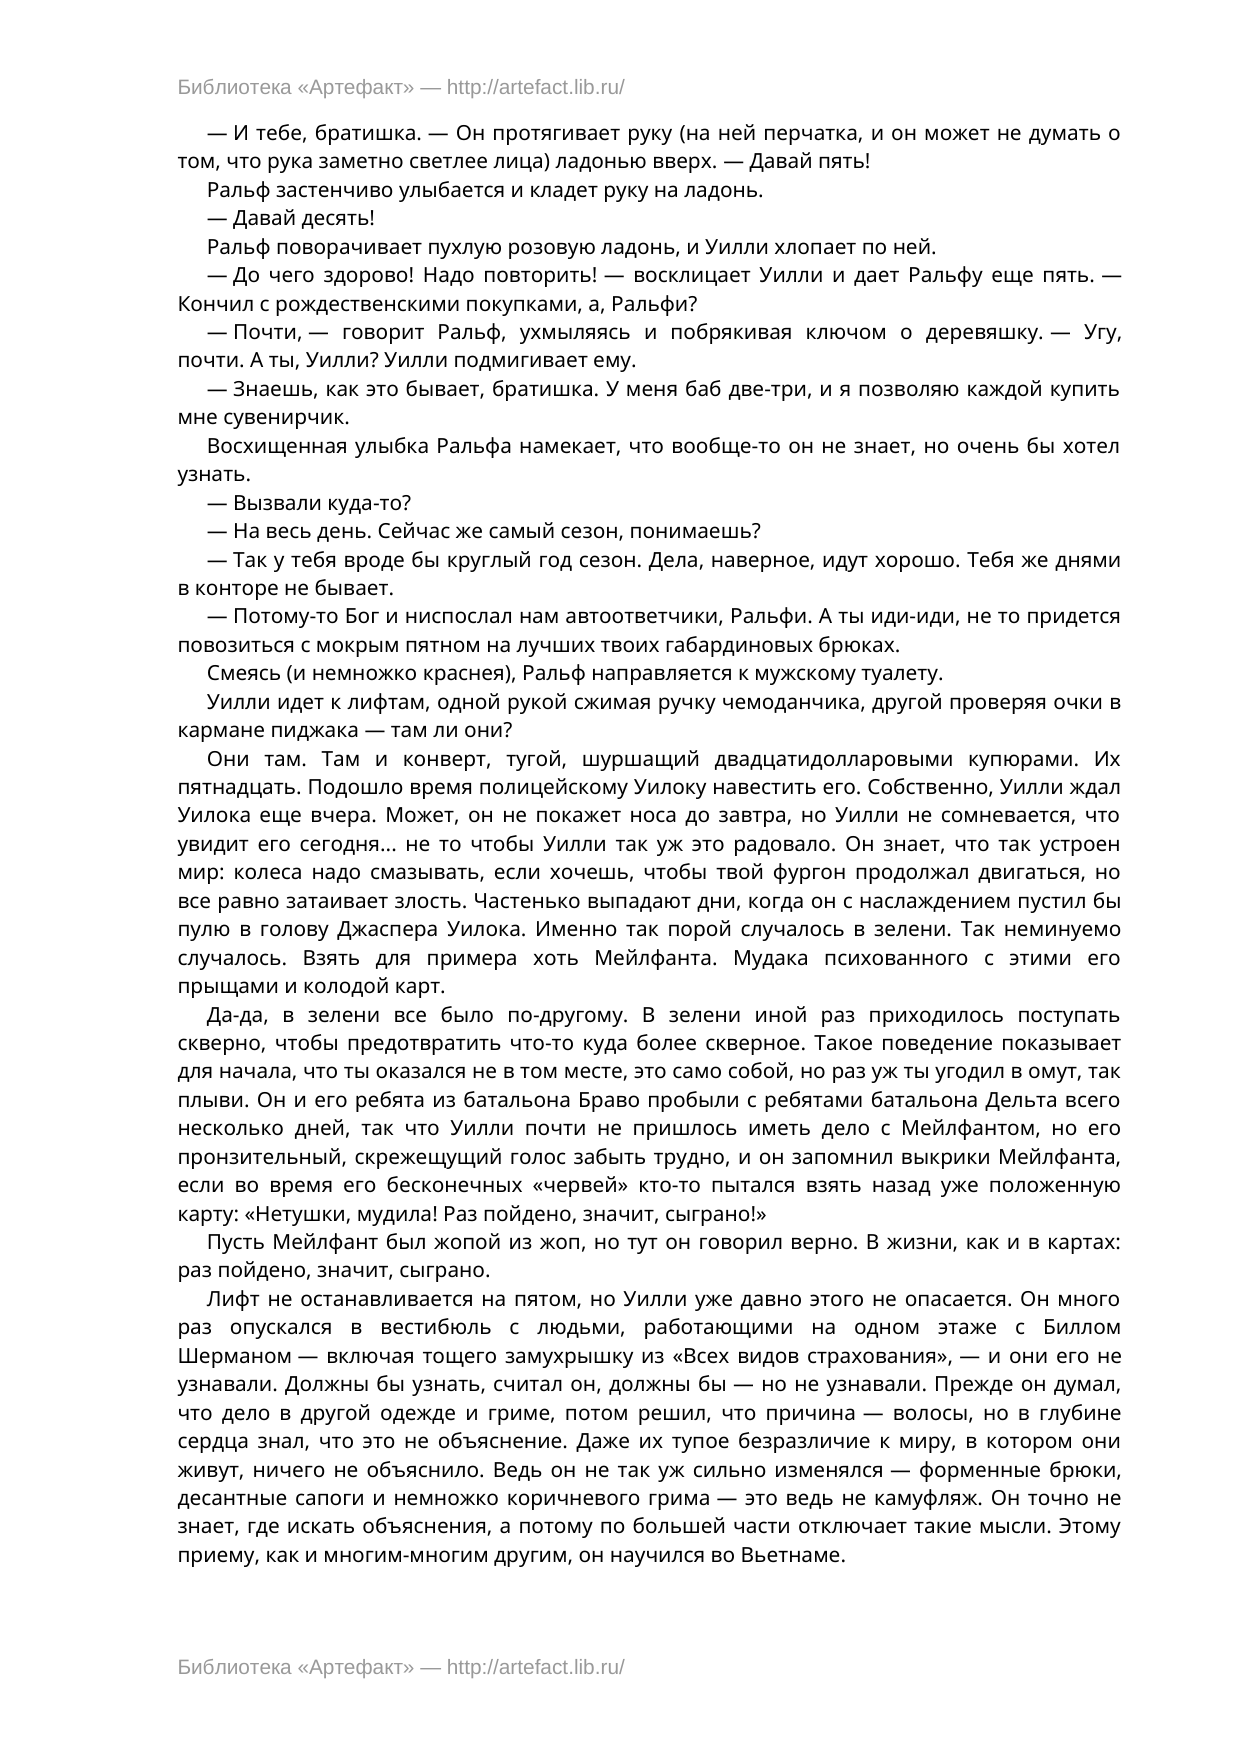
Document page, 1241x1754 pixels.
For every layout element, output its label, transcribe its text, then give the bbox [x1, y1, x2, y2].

text Пусть Мейлфант был жопой из жоп, но тут он говорил верно. В жизни, как и в картах: раз пойдено, значит, сыграно. [177, 1227, 1122, 1284]
text Восхищенная улыбка Ральфа намекает, что вообще-то он не знает, но очень бы хотел узнать. [177, 431, 1122, 488]
text Ральф застенчиво улыбается и кладет руку на ладонь. [177, 175, 1122, 203]
text — Вызвали куда-то? [177, 488, 1122, 516]
text — Давай десять! [177, 203, 1122, 232]
text — Знаешь, как это бывает, братишка. У меня баб две-три, и я позволяю каждой купить мне сувенирчик. [177, 374, 1122, 431]
text — И тебе, братишка. — Он протягивает руку (на ней перчатка, и он может не думать о том, что рука заметно светлее лица) ладонью вверх. — Давай пять! [177, 118, 1122, 175]
text — Потому-то Бог и ниспослал нам автоответчики, Ральфи. А ты иди-иди, не то придется повозиться с мокрым пятном на лучших твоих габардиновых брюках. [177, 602, 1122, 658]
text — На весь день. Сейчас же самый сезон, понимаешь? [177, 516, 1122, 545]
text Ральф поворачивает пухлую розовую ладонь, и Уилли хлопает по ней. [177, 232, 1122, 260]
text Уилли идет к лифтам, одной рукой сжимая ручку чемоданчика, другой проверяя очки в кармане пиджака — там ли они? [177, 687, 1122, 744]
text Лифт не останавливается на пятом, но Уилли уже давно этого не опасается. Он много раз опускался в вестибюль с людьми, работающими на одном этаже с Биллом Шерманом — включая тощего замухрышку из «Всех видов страхования», — и они его не узнавали. Должны бы узнать, считал он, должны бы — но не узнавали. Прежде он думал, что дело в другой одежде и гриме, потом решил, что причина — волосы, но в глубине сердца знал, что это не объяснение. Даже их тупое безразличие к миру, в котором они живут, ничего не объяснило. Ведь он не так уж сильно изменялся — форменные брюки, десантные сапоги и немножко коричневого грима — это ведь не камуфляж. Он точно не знает, где искать объяснения, а потому по большей части отключает такие мысли. Этому приему, как и многим-многим другим, он научился во Вьетнаме. [177, 1284, 1122, 1568]
text Да-да, в зелени все было по-другому. В зелени иной раз приходилось поступать скверно, чтобы предотвратить что-то куда более скверное. Такое поведение показывает для начала, что ты оказался не в том месте, это само собой, но раз уж ты угодил в омут, так плыви. Он и его ребята из батальона Браво пробыли с ребятами батальона Дельта всего несколько дней, так что Уилли почти не пришлось иметь дело с Мейлфантом, но его пронзительный, скрежещущий голос забыть трудно, и он запомнил выкрики Мейлфанта, если во время его бесконечных «червей» кто-то пытался взять назад уже положенную карту: «Нетушки, мудила! Раз пойдено, значит, сыграно!» [177, 1000, 1122, 1227]
text — До чего здорово! Надо повторить! — восклицает Уилли и дает Ральфу еще пять. — Кончил с рождественскими покупками, а, Ральфи? [177, 260, 1122, 317]
text — Почти, — говорит Ральф, ухмыляясь и побрякивая ключом о деревяшку. — Угу, почти. А ты, Уилли? Уилли подмигивает ему. [177, 317, 1122, 374]
text Смеясь (и немножко краснея), Ральф направляется к мужскому туалету. [177, 658, 1122, 687]
text Они там. Там и конверт, тугой, шуршащий двадцатидолларовыми купюрами. Их пятнадцать. Подошло время полицейскому Уилоку навестить его. Собственно, Уилли ждал Уилока еще вчера. Может, он не покажет носа до завтра, но Уилли не сомневается, что увидит его сегодня... не то чтобы Уилли так уж это радовало. Он знает, что так устроен мир: колеса надо смазывать, если хочешь, чтобы твой фургон продолжал двигаться, но все равно затаивает злость. Частенько выпадают дни, когда он с наслаждением пустил бы пулю в голову Джаспера Уилока. Именно так порой случалось в зелени. Так неминуемо случалось. Взять для примера хоть Мейлфанта. Мудака психованного с этими его прыщами и колодой карт. [177, 744, 1122, 1000]
text — Так у тебя вроде бы круглый год сезон. Дела, наверное, идут хорошо. Тебя же днями в конторе не бывает. [177, 545, 1122, 602]
